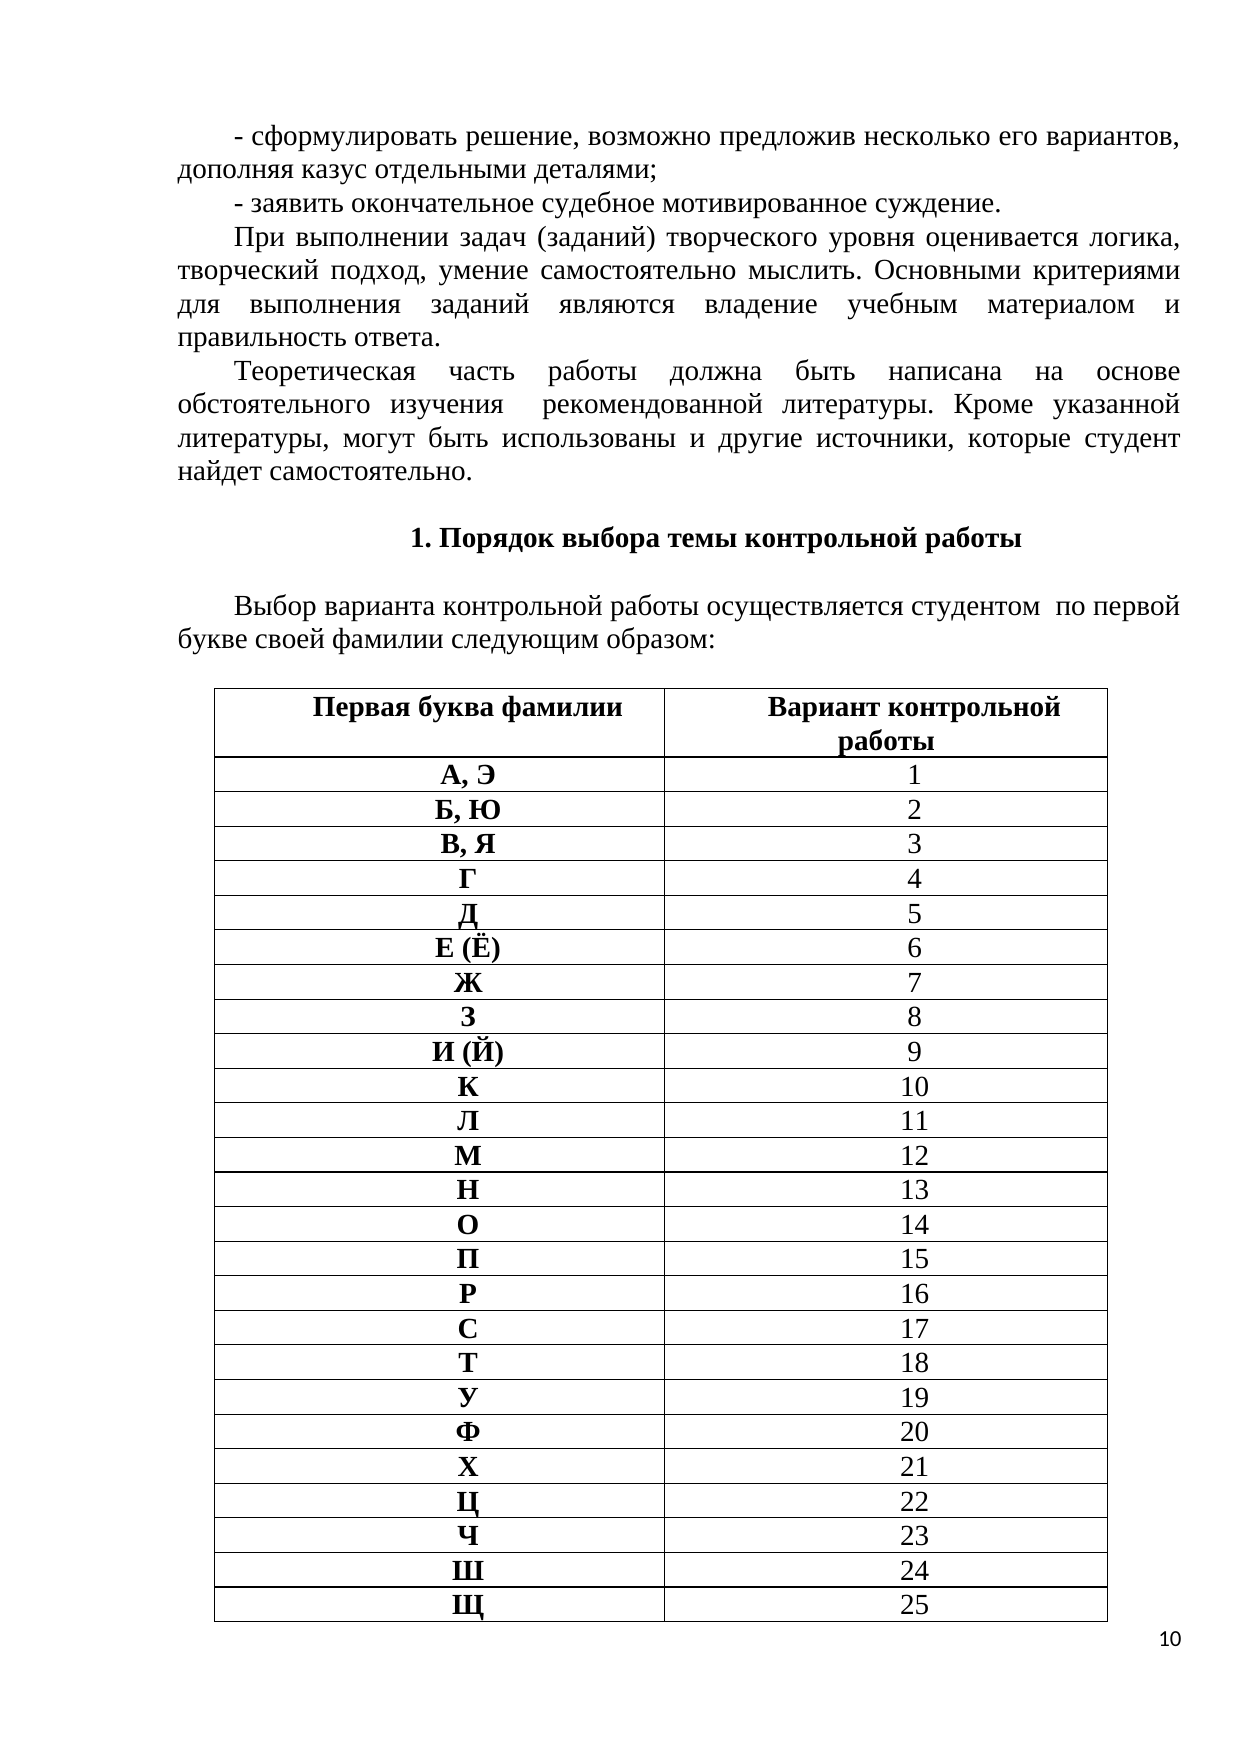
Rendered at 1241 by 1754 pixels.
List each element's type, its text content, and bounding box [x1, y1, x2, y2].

table_cell 1 [665, 758, 1107, 791]
table_cell 22 [665, 1484, 1107, 1517]
table_cell О [215, 1207, 664, 1241]
table_cell Р [215, 1276, 664, 1310]
text Теоретическая часть работы должна быть написана на основе обстоятельного изучения рекомендованной литературы. Кроме указанной литературы, могут быть использованы и другие источники, которые студент найдет самостоятельно. [177, 353, 1181, 487]
table_cell В, Я [215, 827, 664, 860]
table_cell 14 [665, 1207, 1107, 1241]
table_cell 19 [665, 1380, 1107, 1413]
table_cell 20 [665, 1415, 1107, 1448]
table_cell П [215, 1242, 664, 1275]
table_cell Щ [215, 1588, 664, 1621]
table_cell 7 [665, 965, 1107, 998]
table_cell И (Й) [215, 1034, 664, 1068]
table_cell С [215, 1311, 664, 1344]
table_cell З [215, 1000, 664, 1033]
table_cell К [215, 1069, 664, 1102]
table_cell Ж [215, 965, 664, 998]
text - заявить окончательное судебное мотивированное суждение. [177, 185, 1181, 219]
table_cell 11 [665, 1103, 1107, 1137]
table_cell 23 [665, 1518, 1107, 1552]
table_cell 17 [665, 1311, 1107, 1344]
table_cell 25 [665, 1588, 1107, 1621]
table_cell Ш [215, 1553, 664, 1586]
table_cell Н [215, 1173, 664, 1206]
table_cell 3 [665, 827, 1107, 860]
table_cell 21 [665, 1449, 1107, 1483]
table_cell 18 [665, 1345, 1107, 1379]
text 1. Порядок выбора темы контрольной работы [177, 521, 1181, 554]
table_cell 9 [665, 1034, 1107, 1068]
text Выбор варианта контрольной работы осуществляется студентом по первой букве своей фамилии следующим образом: [177, 588, 1181, 655]
table_cell 2 [665, 792, 1107, 826]
table_cell 10 [665, 1069, 1107, 1102]
table_cell 16 [665, 1276, 1107, 1310]
table_cell Д [215, 896, 664, 929]
table_cell 12 [665, 1138, 1107, 1171]
table_cell У [215, 1380, 664, 1413]
text - сформулировать решение, возможно предложив несколько его вариантов, дополняя казус отдельными деталями; [177, 118, 1181, 185]
table_cell 6 [665, 930, 1107, 964]
table_cell Ц [215, 1484, 664, 1517]
table_header Вариант контрольной работы [665, 689, 1107, 756]
table_cell Х [215, 1449, 664, 1483]
table_cell 8 [665, 1000, 1107, 1033]
table_cell Б, Ю [215, 792, 664, 826]
table_cell Т [215, 1345, 664, 1379]
text При выполнении задач (заданий) творческого уровня оценивается логика, творческий подход, умение самостоятельно мыслить. Основными критериями для выполнения заданий являются владение учебным материалом и правильность ответа. [177, 219, 1181, 353]
table_cell М [215, 1138, 664, 1171]
table_cell 13 [665, 1173, 1107, 1206]
table_cell А, Э [215, 758, 664, 791]
table_cell Ч [215, 1518, 664, 1552]
table_cell 15 [665, 1242, 1107, 1275]
table_cell Г [215, 861, 664, 895]
table_header Первая буква фамилии [215, 689, 664, 756]
table_cell 4 [665, 861, 1107, 895]
table_cell 5 [665, 896, 1107, 929]
table_cell Е (Ё) [215, 930, 664, 964]
table_cell Л [215, 1103, 664, 1137]
table_cell 24 [665, 1553, 1107, 1586]
table_cell Ф [215, 1415, 664, 1448]
